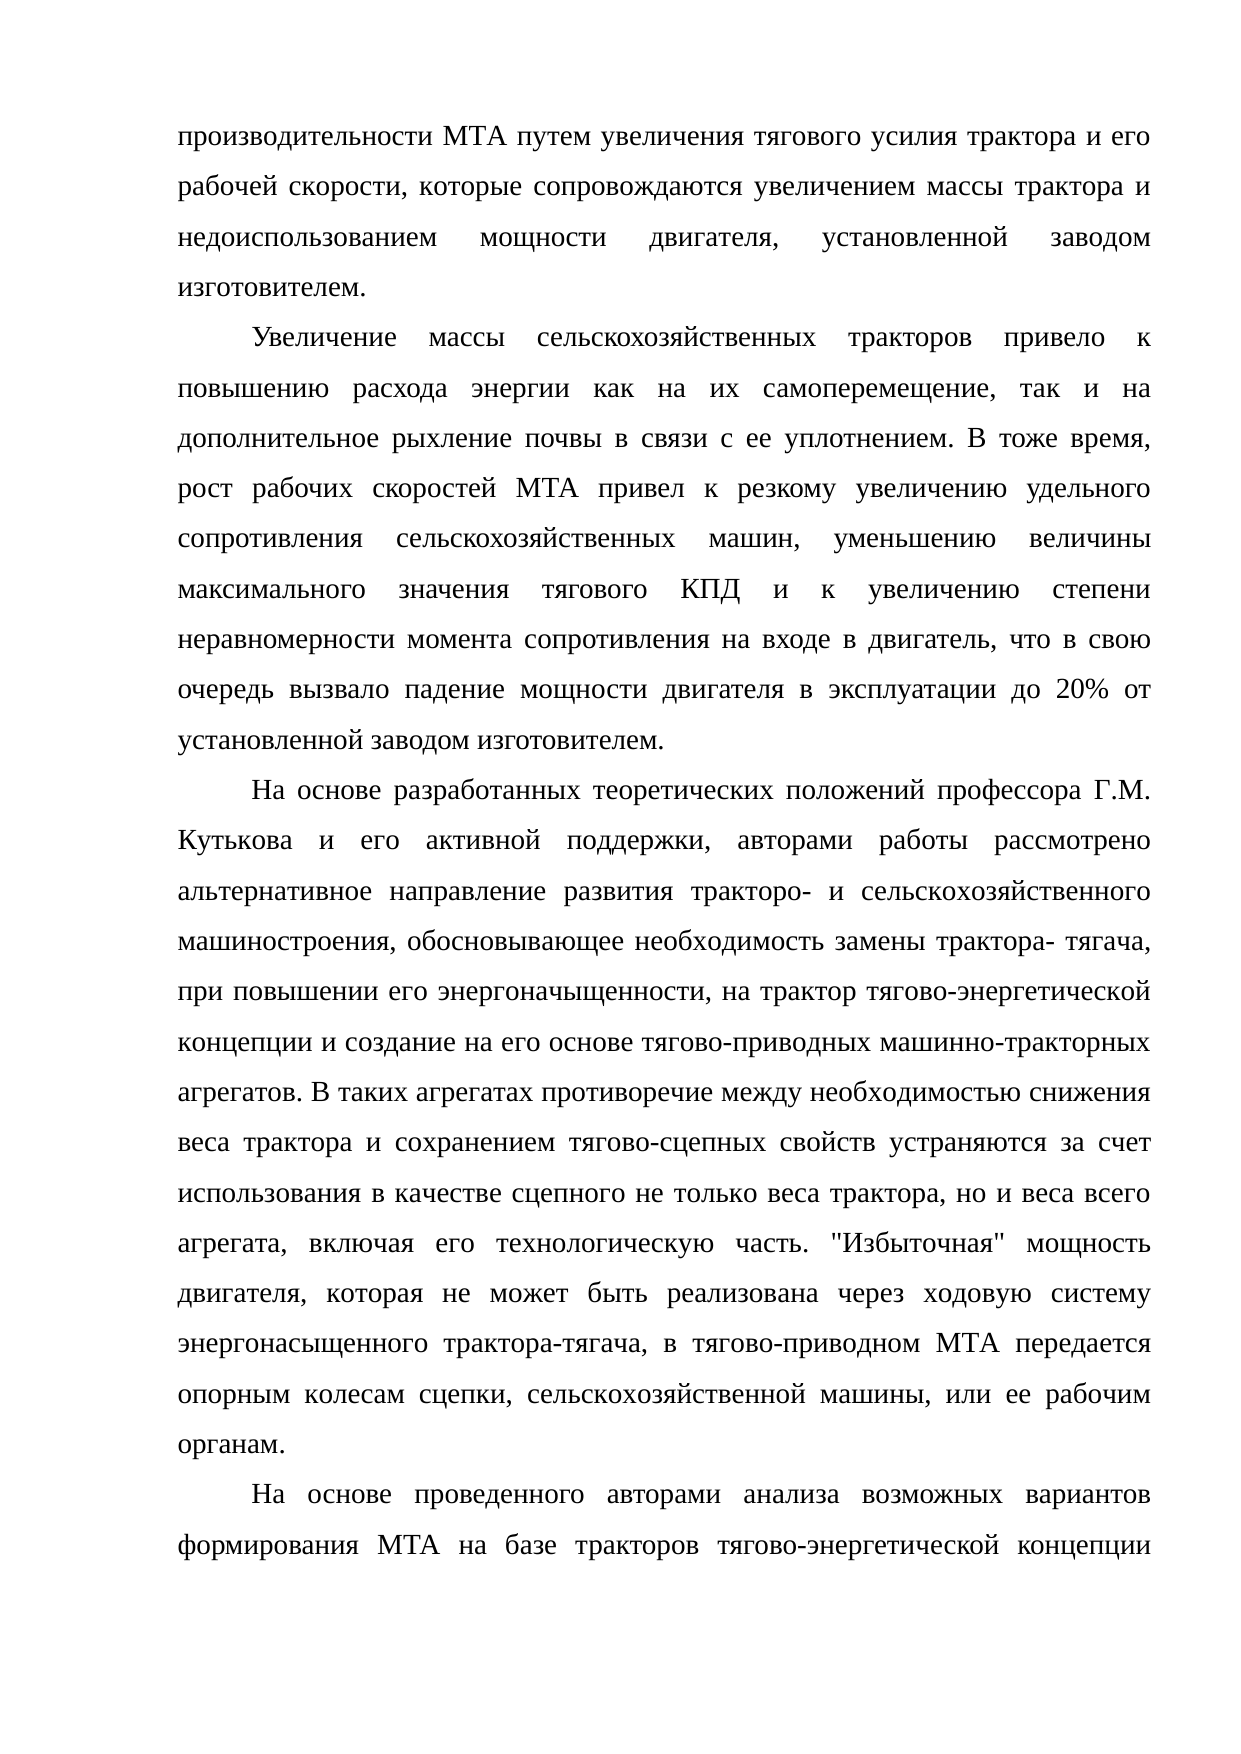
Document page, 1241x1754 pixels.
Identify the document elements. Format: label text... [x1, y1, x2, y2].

text Увеличение массы сельскохозяйственных тракторов привело к повышению расхода энергии как на их самоперемещение, так и на дополнительное рыхление почвы в связи с ее уплотнением. В тоже время, рост рабочих скоростей МТА привел к резкому увеличению удельного сопротивления сельскохозяйственных машин, уменьшению величины максимального значения тягового КПД и к увеличению степени неравномерности момента сопротивления на входе в двигатель, что в свою очередь вызвало падение мощности двигателя в эксплуатации до 20% от установленной заводом изготовителем. [177, 319, 1152, 755]
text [177, 1477, 1152, 1560]
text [177, 118, 1152, 303]
text На основе разработанных теоретических положений профессора Г.М. Кутькова и его активной поддержки, авторами работы рассмотрено альтернативное направление развития тракторо- и сельскохозяйственного машиностроения, обосновывающее необходимость замены трактора- тягача, при повышении его энергоначыщенности, на трактор тягово-энергетической концепции и создание на его основе тягово-приводных машинно-тракторных агрегатов. В таких агрегатах противоречие между необходимостью снижения веса трактора и сохранением тягово-сцепных свойств устраняются за счет использования в качестве сцепного не только веса трактора, но и веса всего агрегата, включая его технологическую часть. "Избыточная" мощность двигателя, которая не может быть реализована через ходовую систему энергонасыщенного трактора-тягача, в тягово-приводном МТА передается опорным колесам сцепки, сельскохозяйственной машины, или ее рабочим органам. [177, 772, 1152, 1460]
